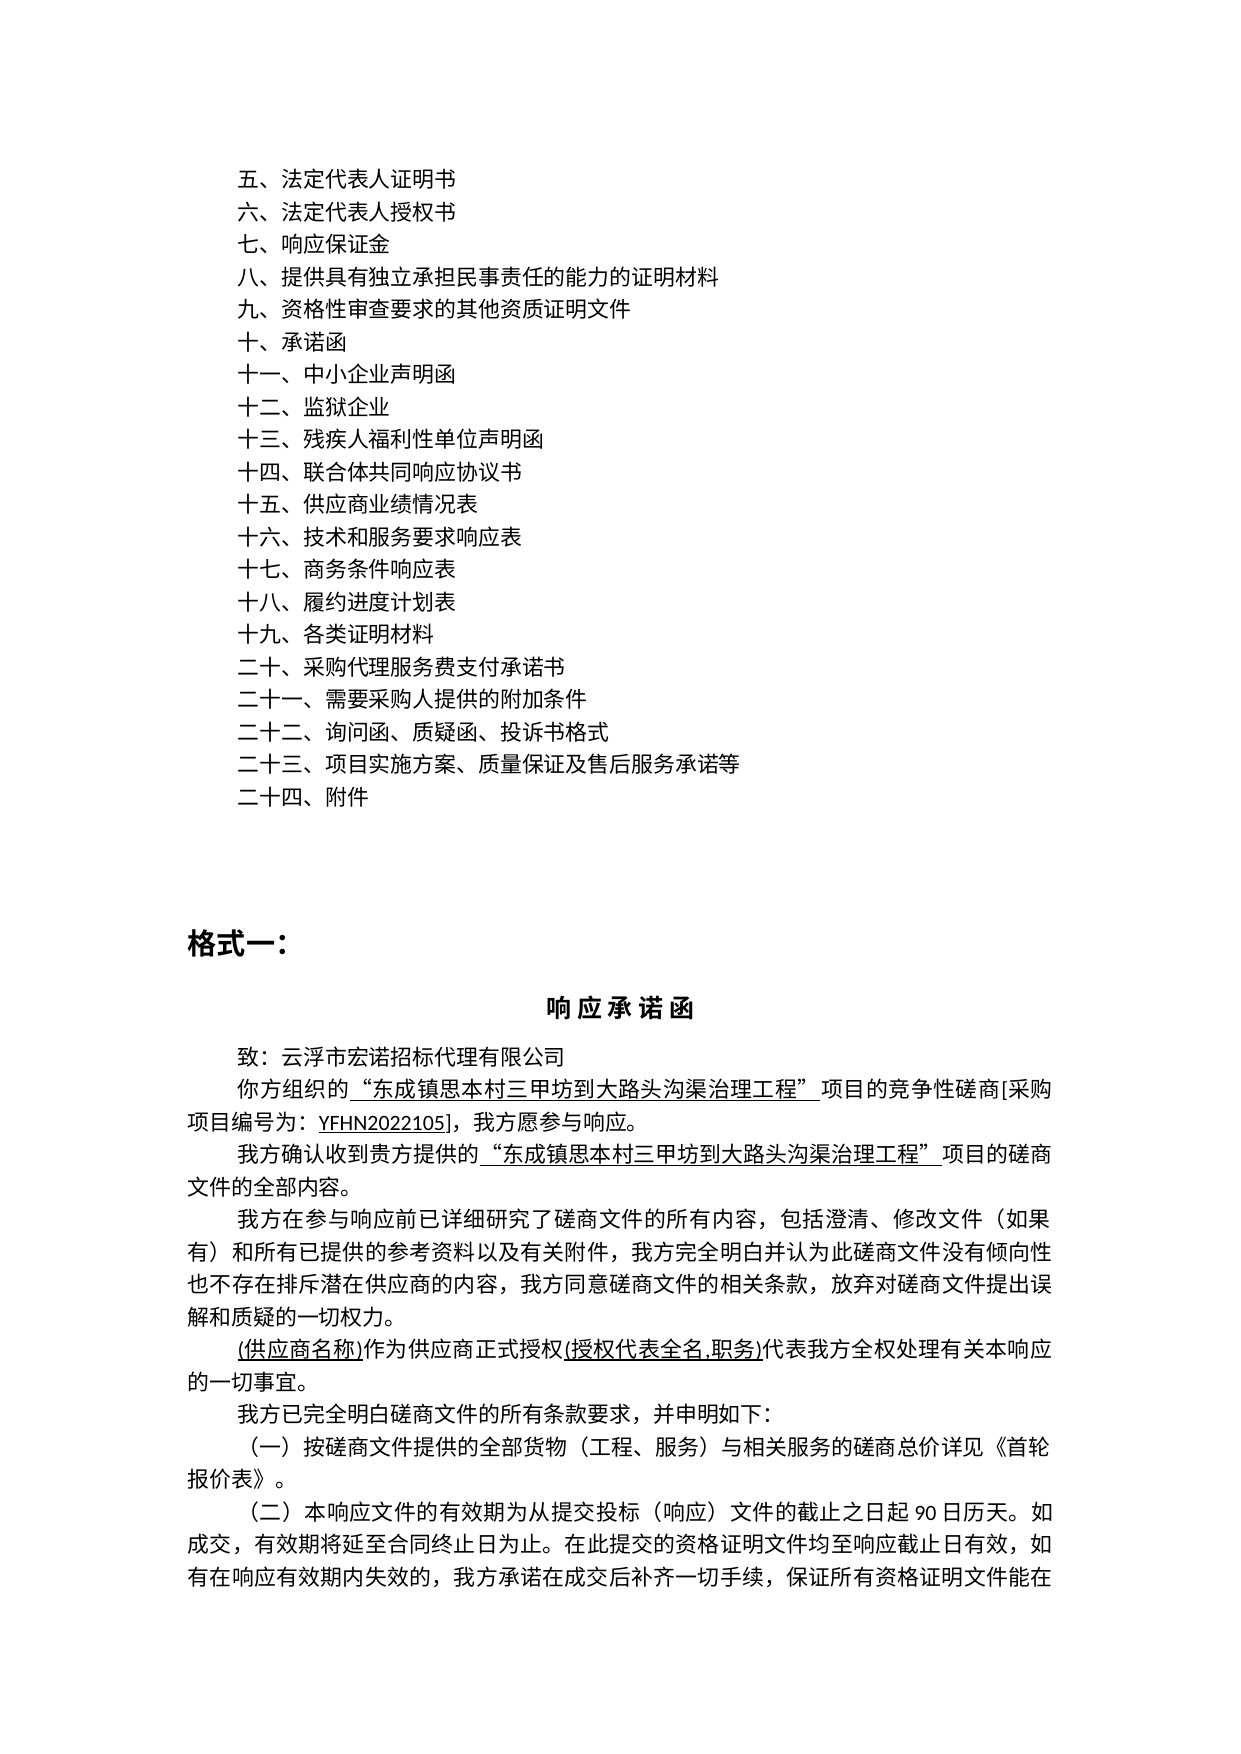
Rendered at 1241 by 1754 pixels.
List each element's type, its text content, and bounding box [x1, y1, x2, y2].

text （一）按磋商文件提供的全部货物（工程、服务）与相关服务的磋商总价详见《首轮报价表》。 [187, 1429, 1053, 1494]
text 二十、采购代理服务费支付承诺书 [187, 649, 1053, 682]
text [187, 1494, 1053, 1592]
text 我方已完全明白磋商文件的所有条款要求，并申明如下： [187, 1397, 1053, 1429]
text 二十四、附件 [187, 779, 1053, 812]
text 我方在参与响应前已详细研究了磋商文件的所有内容，包括澄清、修改文件（如果有）和所有已提供的参考资料以及有关附件，我方完全明白并认为此磋商文件没有倾向性，也不存在排斥潜在供应商的内容，我方同意磋商文件的相关条款，放弃对磋商文件提出误解和质疑的一切权力。 [187, 1202, 1053, 1332]
text 响 应 承 诺 函 [187, 974, 1053, 1039]
text 十三、残疾人福利性单位声明函 [187, 422, 1053, 454]
text 八、提供具有独立承担民事责任的能力的证明材料 [187, 259, 1053, 292]
text 十二、监狱企业 [187, 389, 1053, 422]
text 五、法定代表人证明书 [187, 162, 1053, 194]
text 十八、履约进度计划表 [187, 584, 1053, 617]
text 二十二、询问函、质疑函、投诉书格式 [187, 714, 1053, 747]
text 格式一： [187, 909, 1053, 974]
text 十四、联合体共同响应协议书 [187, 454, 1053, 487]
text 九、资格性审查要求的其他资质证明文件 [187, 292, 1053, 324]
text 你方组织的“东成镇思本村三甲坊到大路头沟渠治理工程”项目的竞争性磋商[采购项目编号为：YFHN2022105]，我方愿参与响应。 [187, 1072, 1053, 1137]
text 十九、各类证明材料 [187, 617, 1053, 649]
text 二十三、项目实施方案、质量保证及售后服务承诺等 [187, 747, 1053, 779]
text (供应商名称)作为供应商正式授权(授权代表全名,职务)代表我方全权处理有关本响应的一切事宜。 [187, 1332, 1053, 1397]
text 二十一、需要采购人提供的附加条件 [187, 682, 1053, 714]
text 十七、商务条件响应表 [187, 552, 1053, 584]
text 六、法定代表人授权书 [187, 194, 1053, 227]
text 十五、供应商业绩情况表 [187, 487, 1053, 519]
text 致：云浮市宏诺招标代理有限公司 [187, 1039, 1053, 1072]
text 十一、中小企业声明函 [187, 357, 1053, 389]
text 十六、技术和服务要求响应表 [187, 519, 1053, 552]
text 我方确认收到贵方提供的“东成镇思本村三甲坊到大路头沟渠治理工程”项目的磋商文件的全部内容。 [187, 1137, 1053, 1202]
text 七、响应保证金 [187, 227, 1053, 259]
text 十、承诺函 [187, 324, 1053, 357]
